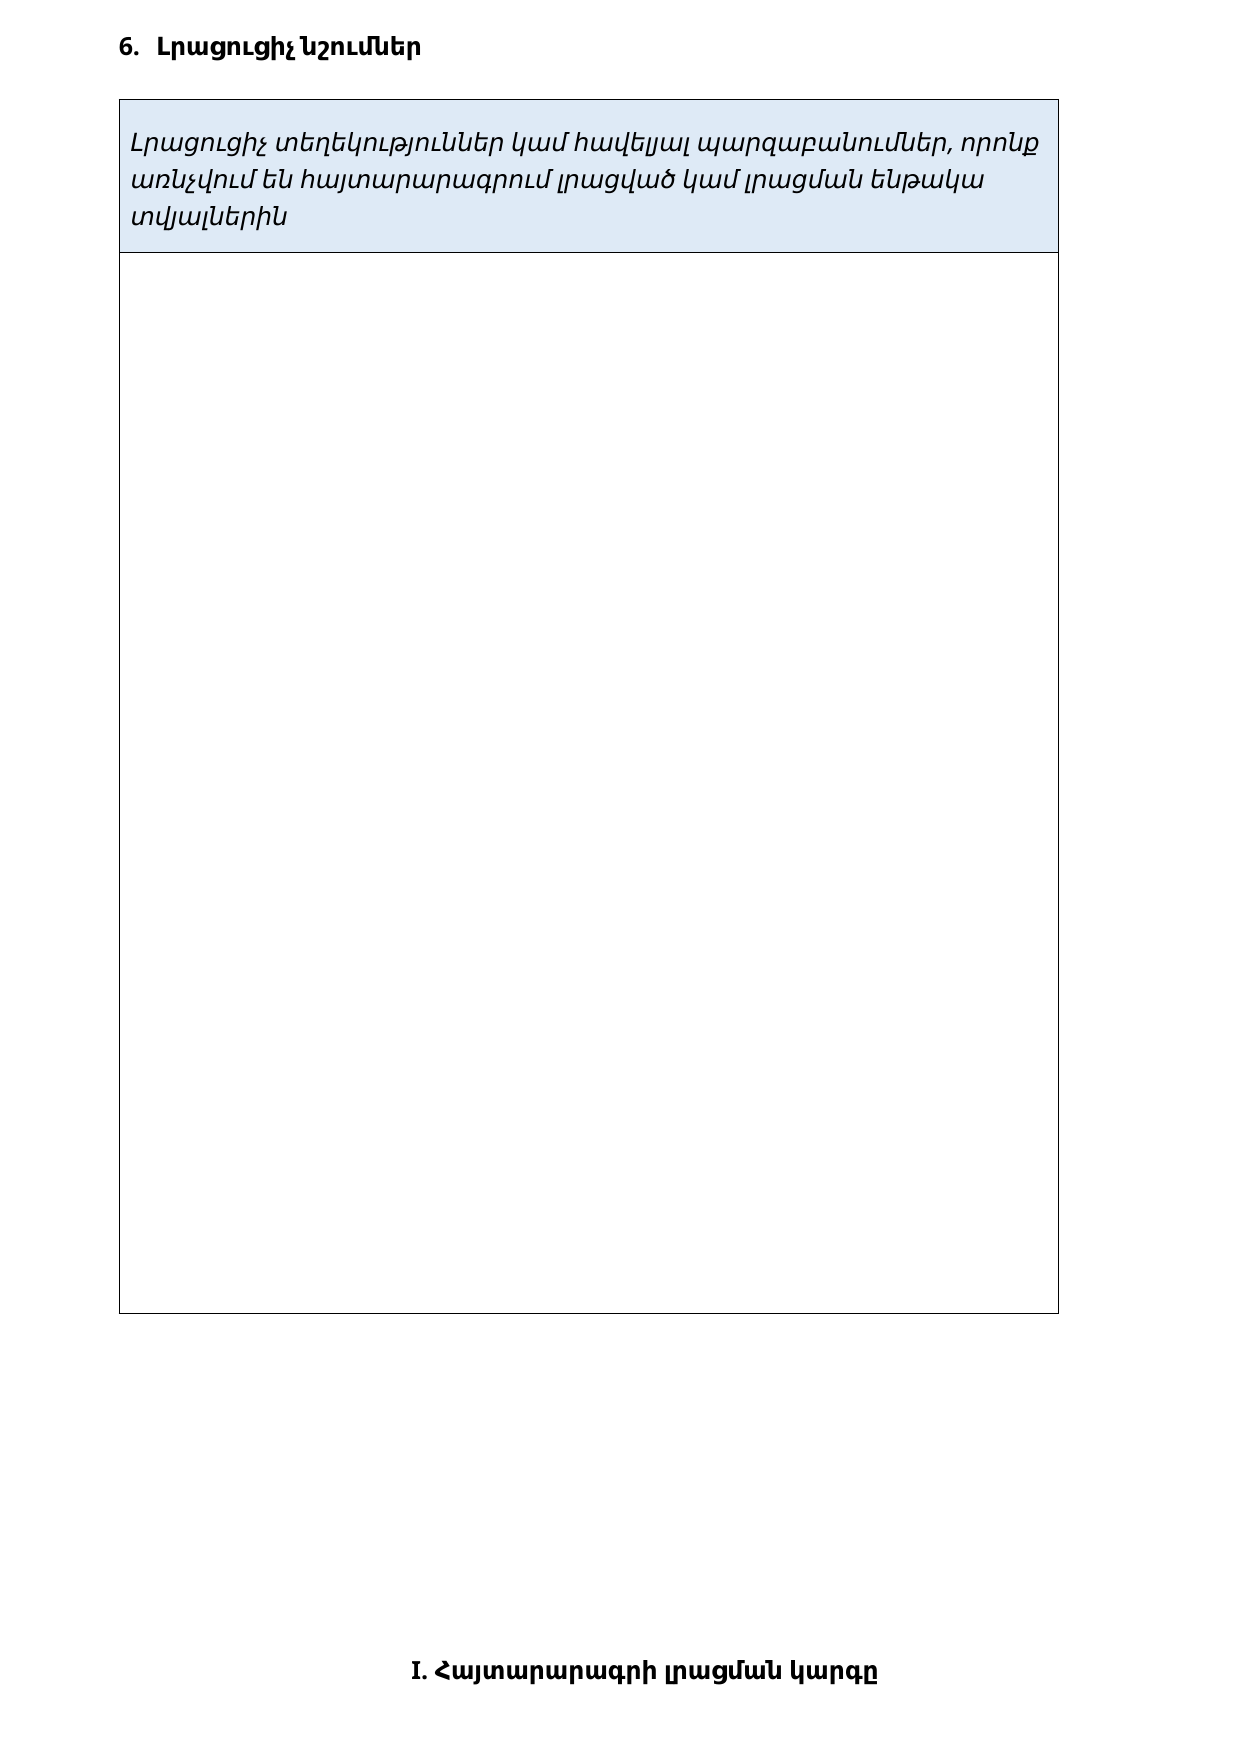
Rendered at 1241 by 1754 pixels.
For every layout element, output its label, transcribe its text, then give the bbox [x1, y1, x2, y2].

table_cell [120, 253, 1058, 1313]
text I. Հայտարարագրի լրացման կարգը [118, 1653, 1171, 1687]
list Լրացուցիչ նշումներ [118, 28, 1171, 62]
table_header Լրացուցիչ տեղեկություններ կամ հավելյալ պարզաբանումներ, որոնք առնչվում են հայտարարագրում լրացված կամ լրացման ենթակա տվյալներին [120, 100, 1058, 252]
